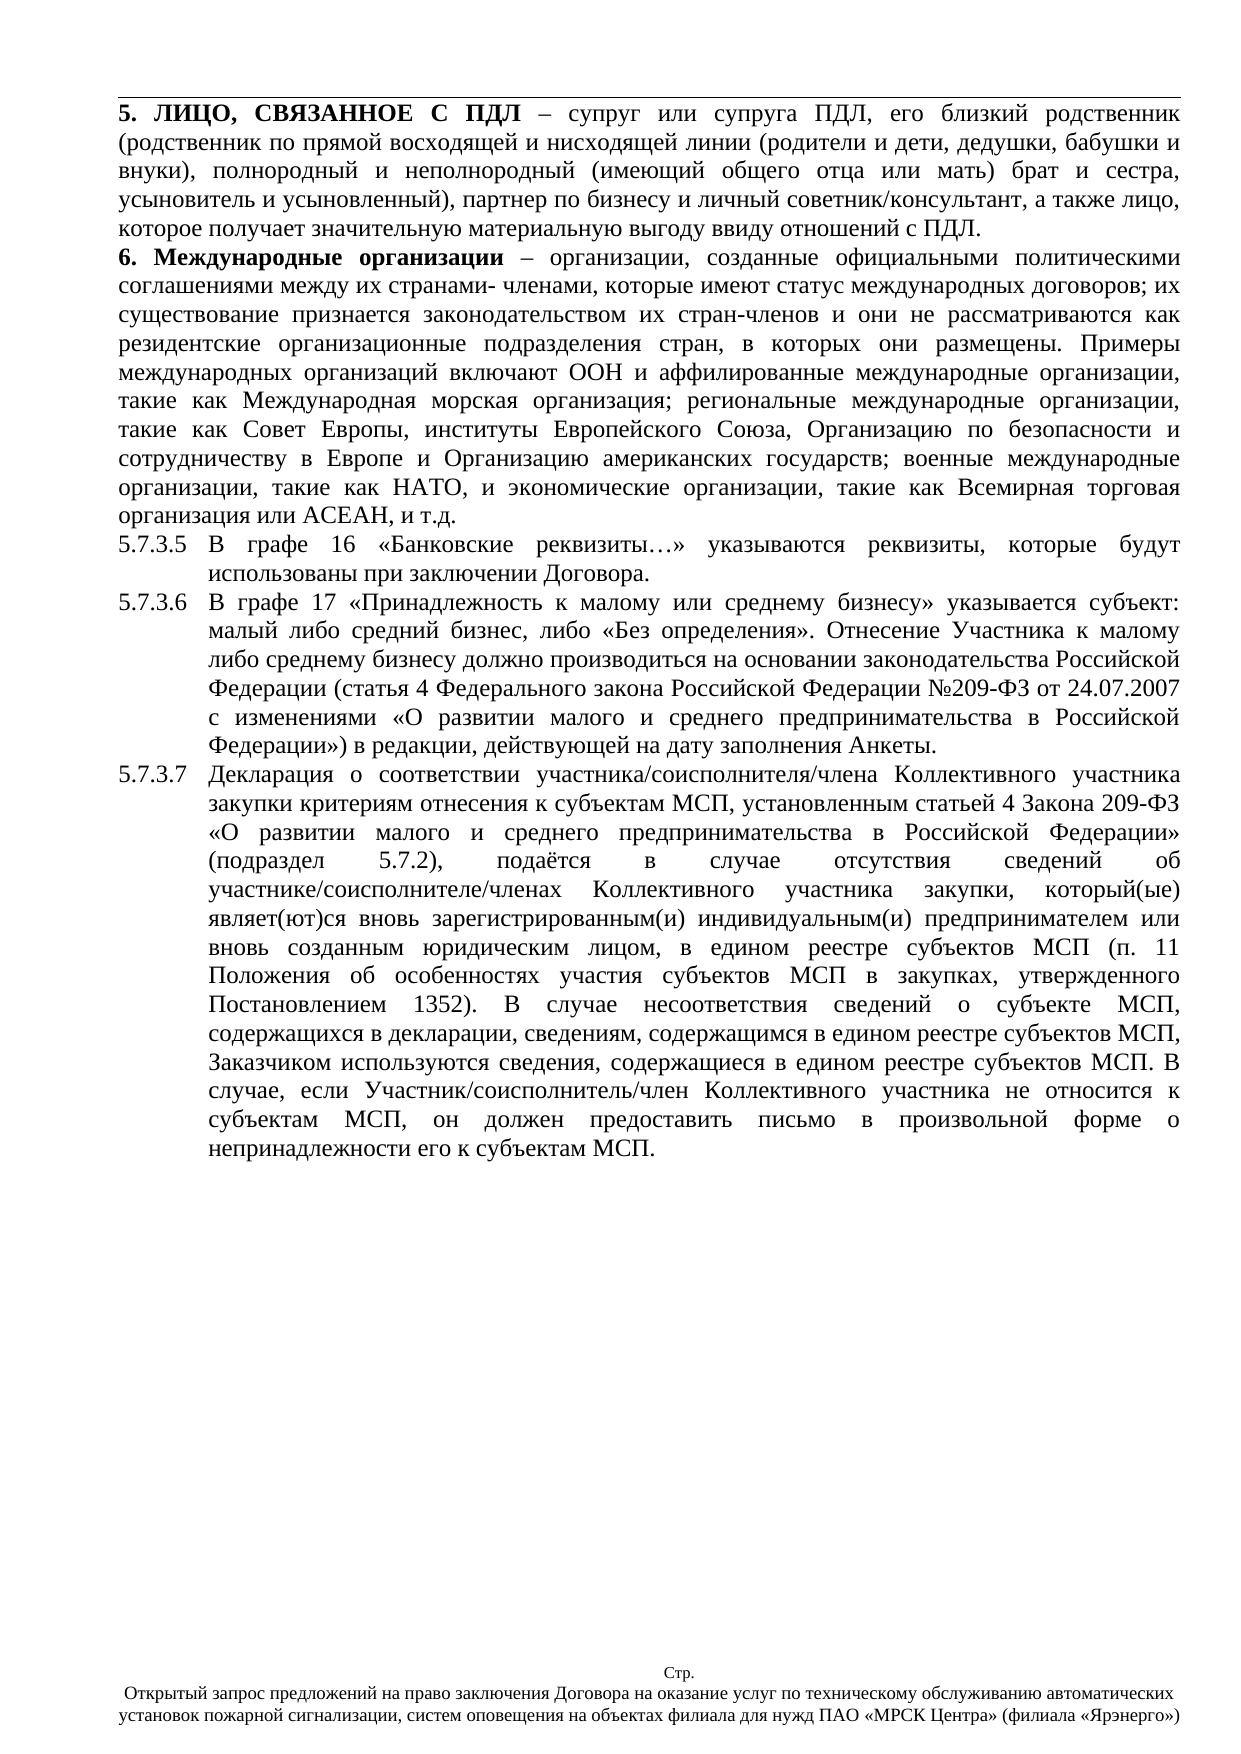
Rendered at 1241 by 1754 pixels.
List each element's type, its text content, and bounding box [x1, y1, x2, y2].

list В графе 17 «Принадлежность к малому или среднему бизнесу» указывается субъект: малый либо средний бизнес, либо «Без определения». Отнесение Участника к малому либо среднему бизнесу должно производиться на основании законодательства Российской Федерации (статья 4 Федерального закона Российской Федерации №209-ФЗ от 24.07.2007 с изменениями «О развитии малого и среднего предпринимательства в Российской Федерации») в редакции, действующей на дату заполнения Анкеты. [118, 587, 1181, 759]
list Декларация о соответствии участника/соисполнителя/члена Коллективного участника закупки критериям отнесения к субъектам МСП, установленным статьей 4 Закона 209-ФЗ «О развитии малого и среднего предпринимательства в Российской Федерации» (подраздел 5.7.2), подаётся в случае отсутствия сведений об участнике/соисполнителе/членах Коллективного участника закупки, который(ые) являет(ют)ся вновь зарегистрированным(и) индивидуальным(и) предпринимателем или вновь созданным юридическим лицом, в едином реестре субъектов МСП (п. 11 Положения об особенностях участия субъектов МСП в закупках, утвержденного Постановлением 1352). В случае несоответствия сведений о субъекте МСП, содержащихся в декларации, сведениям, содержащимся в едином реестре субъектов МСП, Заказчиком используются сведения, содержащиеся в едином реестре субъектов МСП. В случае, если Участник/соисполнитель/член Коллективного участника не относится к субъектам МСП, он должен предоставить письмо в произвольной форме о непринадлежности его к субъектам МСП. [118, 759, 1181, 1162]
list 6. Международные организации – организации, созданные официальными политическими соглашениями между их странами- членами, которые имеют статус международных договоров; их существование признается законодательством их стран-членов и они не рассматриваются как резидентские организационные подразделения стран, в которых они размещены. Примеры международных организаций включают ООН и аффилированные международные организации, такие как Международная морская организация; региональные международные организации, такие как Совет Европы, институты Европейского Союза, Организацию по безопасности и сотрудничеству в Европе и Организацию американских государств; военные международные организации, такие как НАТО, и экономические организации, такие как Всемирная торговая организация или АСЕАН, и т.д. [118, 242, 1181, 529]
list В графе 16 «Банковские реквизиты…» указываются реквизиты, которые будут использованы при заключении Договора. [118, 529, 1181, 587]
text 5. ЛИЦО, СВЯЗАННОЕ С ПДЛ – супруг или супруга ПДЛ, его близкий родственник (родственник по прямой восходящей и нисходящей линии (родители и дети, дедушки, бабушки и внуки), полнородный и неполнородный (имеющий общего отца или мать) брат и сестра, усыновитель и усыновленный), партнер по бизнесу и личный советник/консультант, а также лицо, которое получает значительную материальную выгоду ввиду отношений с ПДЛ. [118, 98, 1181, 242]
